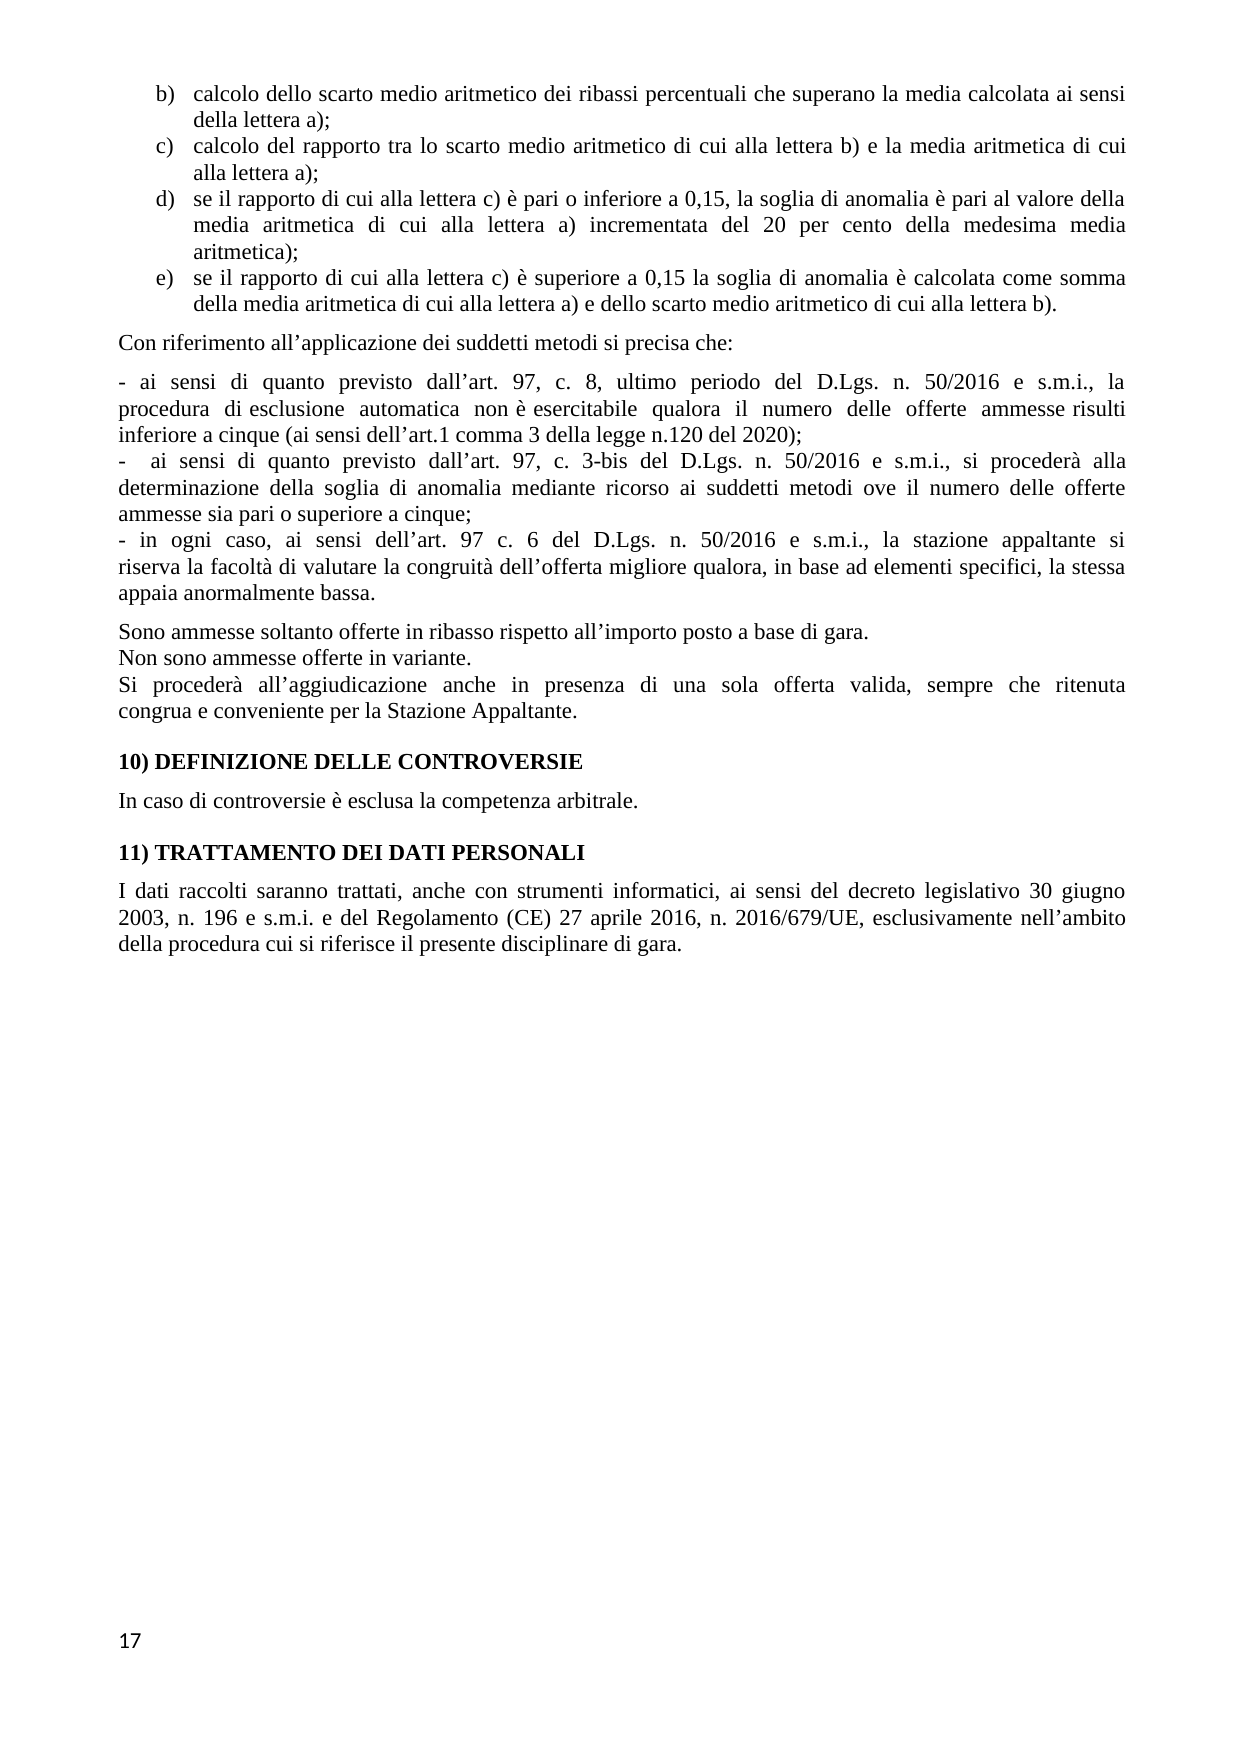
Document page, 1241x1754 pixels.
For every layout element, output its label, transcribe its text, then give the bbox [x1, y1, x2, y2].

list se il rapporto di cui alla lettera c) è superiore a 0,15 la soglia di anomalia è calcolata come somma della media aritmetica di cui alla lettera a) e dello scarto medio aritmetico di cui alla lettera b). [156, 264, 1128, 317]
text Con riferimento all’applicazione dei suddetti metodi si precisa che: [118, 329, 1128, 356]
text Non sono ammesse offerte in variante. [118, 644, 1128, 671]
text 10) DEFINIZIONE DELLE CONTROVERSIE [118, 748, 1128, 775]
list calcolo del rapporto tra lo scarto medio aritmetico di cui alla lettera b) e la media aritmetica di cui alla lettera a); [156, 132, 1128, 185]
text Si procederà all’aggiudicazione anche in presenza di una sola offerta valida, sempre che ritenuta congrua e conveniente per la Stazione Appaltante. [118, 671, 1128, 723]
text - ai sensi di quanto previsto dall’art. 97, c. 3-bis del D.Lgs. n. 50/2016 e s.m.i., si procederà alla determinazione della soglia di anomalia mediante ricorso ai suddetti metodi ove il numero delle offerte ammesse sia pari o superiore a cinque; [118, 447, 1128, 526]
list se il rapporto di cui alla lettera c) è pari o inferiore a 0,15, la soglia di anomalia è pari al valore della media aritmetica di cui alla lettera a) incrementata del 20 per cento della medesima media aritmetica); [156, 185, 1128, 264]
text I dati raccolti saranno trattati, anche con strumenti informatici, ai sensi del decreto legislativo 30 giugno 2003, n. 196 e s.m.i. e del Regolamento (CE) 27 aprile 2016, n. 2016/679/UE, esclusivamente nell’ambito della procedura cui si riferisce il presente disciplinare di gara. [118, 877, 1128, 956]
text - in ogni caso, ai sensi dell’art. 97 c. 6 del D.Lgs. n. 50/2016 e s.m.i., la stazione appaltante si riserva la facoltà di valutare la congruità dell’offerta migliore qualora, in base ad elementi specifici, la stessa appaia anormalmente bassa. [118, 526, 1128, 605]
text Sono ammesse soltanto offerte in ribasso rispetto all’importo posto a base di gara. [118, 618, 1128, 644]
text 11) TRATTAMENTO DEI DATI PERSONALI [118, 838, 1128, 865]
text In caso di controversie è esclusa la competenza arbitrale. [118, 787, 1128, 813]
list calcolo dello scarto medio aritmetico dei ribassi percentuali che superano la media calcolata ai sensi della lettera a); [156, 80, 1128, 132]
text - ai sensi di quanto previsto dall’art. 97, c. 8, ultimo periodo del D.Lgs. n. 50/2016 e s.m.i., la procedura di esclusione automatica non è esercitabile qualora il numero delle offerte ammesse risulti inferiore a cinque (ai sensi dell’art.1 comma 3 della legge n.120 del 2020); [118, 368, 1128, 447]
